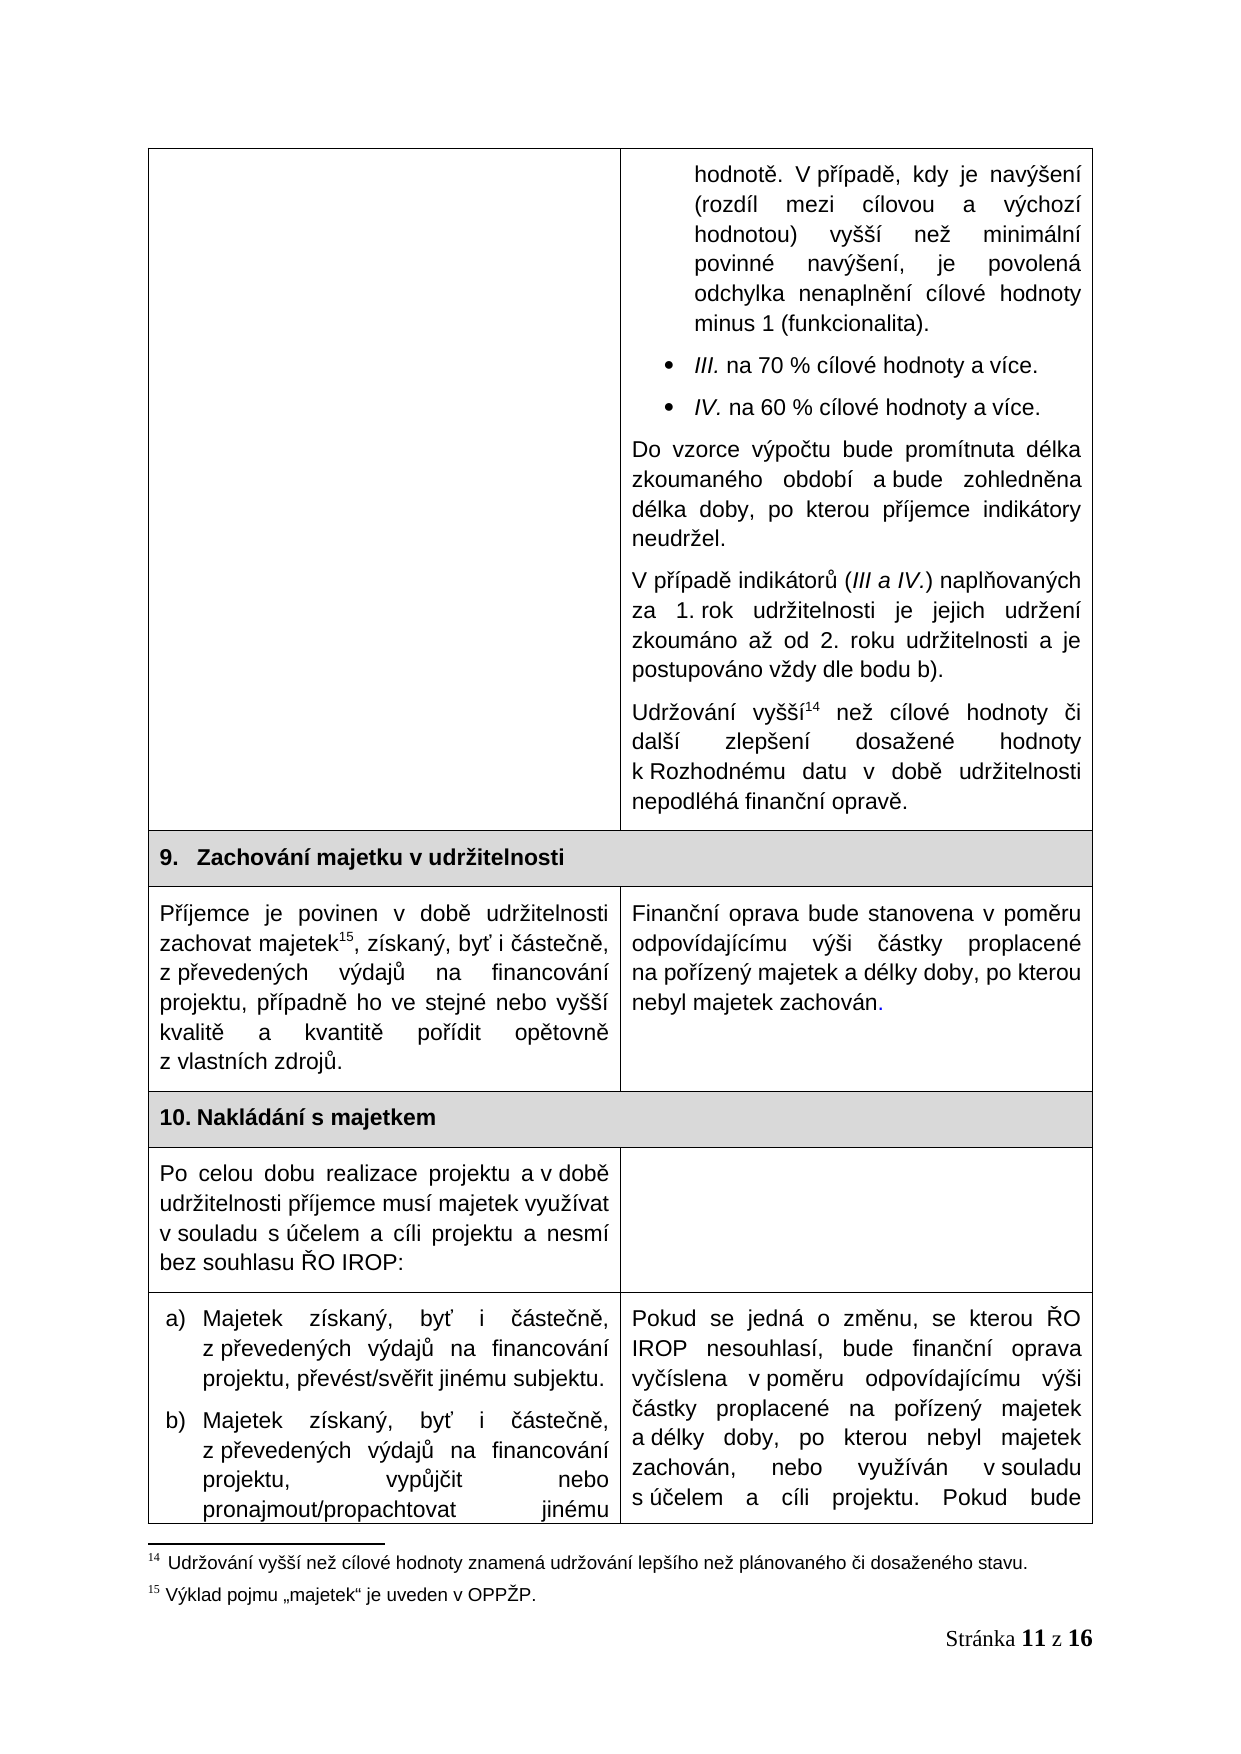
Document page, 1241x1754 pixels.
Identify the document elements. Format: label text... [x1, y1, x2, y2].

table_cell Nakládání s majetkem [149, 1092, 1092, 1147]
table_cell [621, 1148, 1092, 1292]
table_cell Finanční oprava bude stanovena v poměru odpovídajícímu výši částky proplacené na pořízený majetek a délky doby, po kterou nebyl majetek zachován. [621, 887, 1092, 1091]
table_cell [149, 1293, 620, 1522]
table_cell Zachování majetku v udržitelnosti [149, 831, 1092, 886]
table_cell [149, 149, 620, 830]
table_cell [621, 1293, 1092, 1522]
table_cell Po celou dobu realizace projektu a v době udržitelnosti příjemce musí majetek využívat v souladu s účelem a cíli projektu a nesmí bez souhlasu ŘO IROP: [149, 1148, 620, 1292]
table_cell Příjemce je povinen v době udržitelnosti zachovat majetek, získaný, byť i částečně, z převedených výdajů na financování projektu, případně ho ve stejné nebo vyšší kvalitě a kvantitě pořídit opětovně z vlastních zdrojů. [149, 887, 620, 1091]
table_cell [621, 149, 1092, 830]
